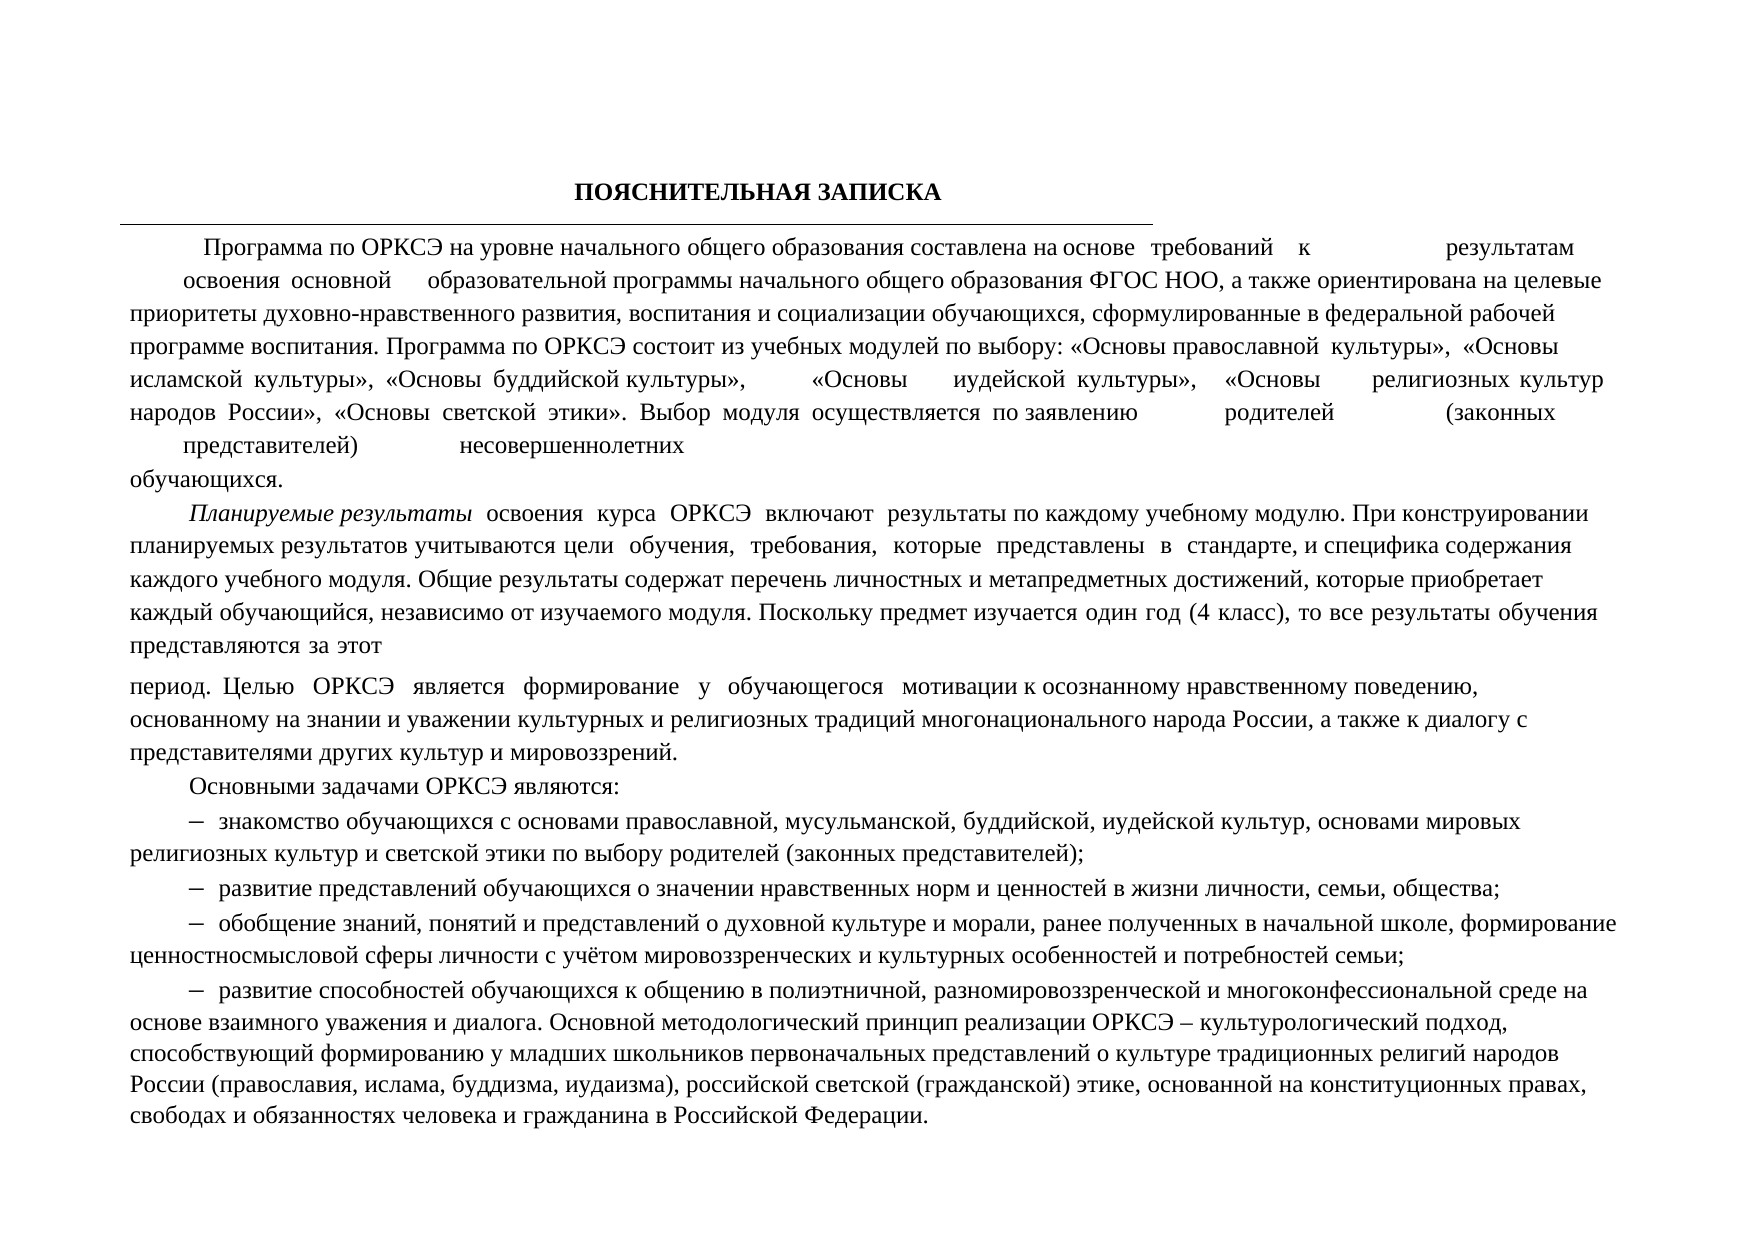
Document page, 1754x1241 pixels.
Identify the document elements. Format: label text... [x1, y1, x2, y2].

list развитие представлений обучающихся о значении нравственных норм и ценностей в жизни личности, семьи, общества; [129, 869, 1621, 902]
text Планируемые результаты освоения курса ОРКСЭ включают результаты по каждому учебному модулю. При конструировании планируемых результатов учитываются цели обучения, требования, которые представлены в стандарте, и специфика содержания каждого учебного модуля. Общие результаты содержат перечень личностных и метапредметных достижений, которые приобретает каждый обучающийся, независимо от изучаемого модуля. Поскольку предмет изучается один год (4 класс), то все результаты обучения представляются за этот [129, 498, 1622, 658]
text ПОЯСНИТЕЛЬНАЯ ЗАПИСКА [118, 177, 1636, 206]
text Основными задачами ОРКСЭ являются: [189, 771, 1636, 799]
text Программа по ОРКСЭ на уровне начального общего образования составлена на основе требований к результатам освоения основной образовательной программы начального общего образования ФГОС НОО, а также ориентирована на целевые приоритеты духовно-нравственного развития, воспитания и социализации обучающихся, сформулированные в федеральной рабочей программе воспитания. Программа по ОРКСЭ состоит из учебных модулей по выбору: «Основы православной культуры», «Основы исламской культуры», «Основы буддийской культуры», «Основы иудейской культуры», «Основы религиозных культур народов России», «Основы светской этики». Выбор модуля осуществляется по заявлению родителей (законных представителей) несовершеннолетних [129, 232, 1621, 459]
list обобщение знаний, понятий и представлений о духовной культуре и морали, ранее полученных в начальной школе, формирование ценностно­смысловой сферы личности с учётом мировоззренческих и культурных особенностей и потребностей семьи; [129, 904, 1621, 969]
text период. Целью ОРКСЭ является формирование у обучающегося мотивации к осознанному нравственному поведению, основанному на знании и уважении культурных и религиозных традиций многонационального народа России, а также к диалогу с представителями других культур и мировоззрений. [129, 671, 1621, 766]
text обучающихся. [129, 464, 1636, 493]
list развитие способностей обучающихся к общению в полиэтничной, разномировоззренческой и многоконфессиональной среде на основе взаимного уважения и диалога. Основной методологический принцип реализации ОРКСЭ – культурологический подход, способствующий формированию у младших школьников первоначальных представлений о культуре традиционных религий народов России (православия, ислама, буддизма, иудаизма), российской светской (гражданской) этике, основанной на конституционных правах, свободах и обязанностях человека и гражданина в Российской Федерации. [129, 971, 1622, 1129]
list знакомство обучающихся с основами православной, мусульманской, буддийской, иудейской культур, основами мировых религиозных культур и светской этики по выбору родителей (законных представителей); [129, 802, 1620, 866]
